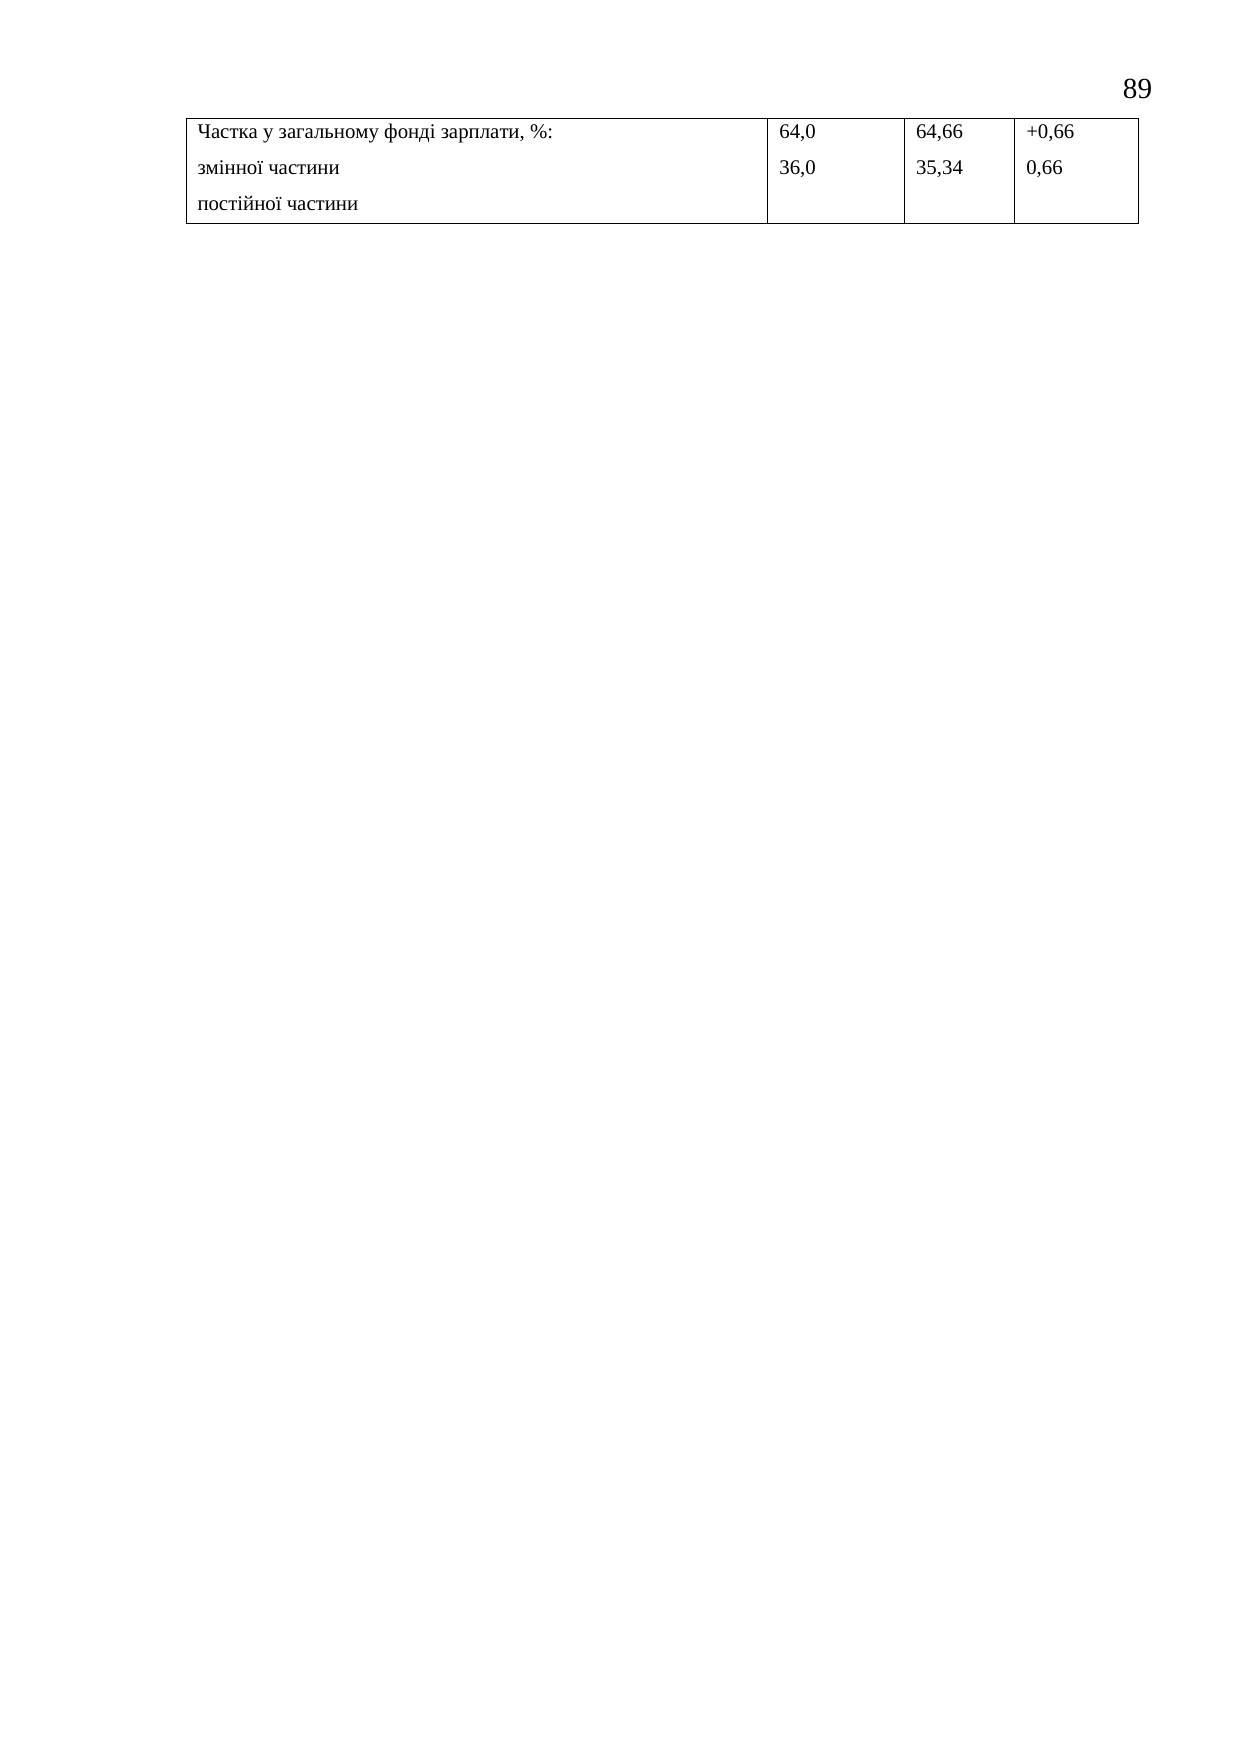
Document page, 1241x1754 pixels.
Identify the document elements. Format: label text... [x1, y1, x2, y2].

table_cell +0,66 0,66 [1015, 119, 1138, 223]
table_cell Частка у загальному фонді зарплати, %: змінної частини постійної частини [187, 119, 767, 223]
table_cell 64,0 36,0 [768, 119, 904, 223]
table_cell 64,66 35,34 [905, 119, 1014, 223]
